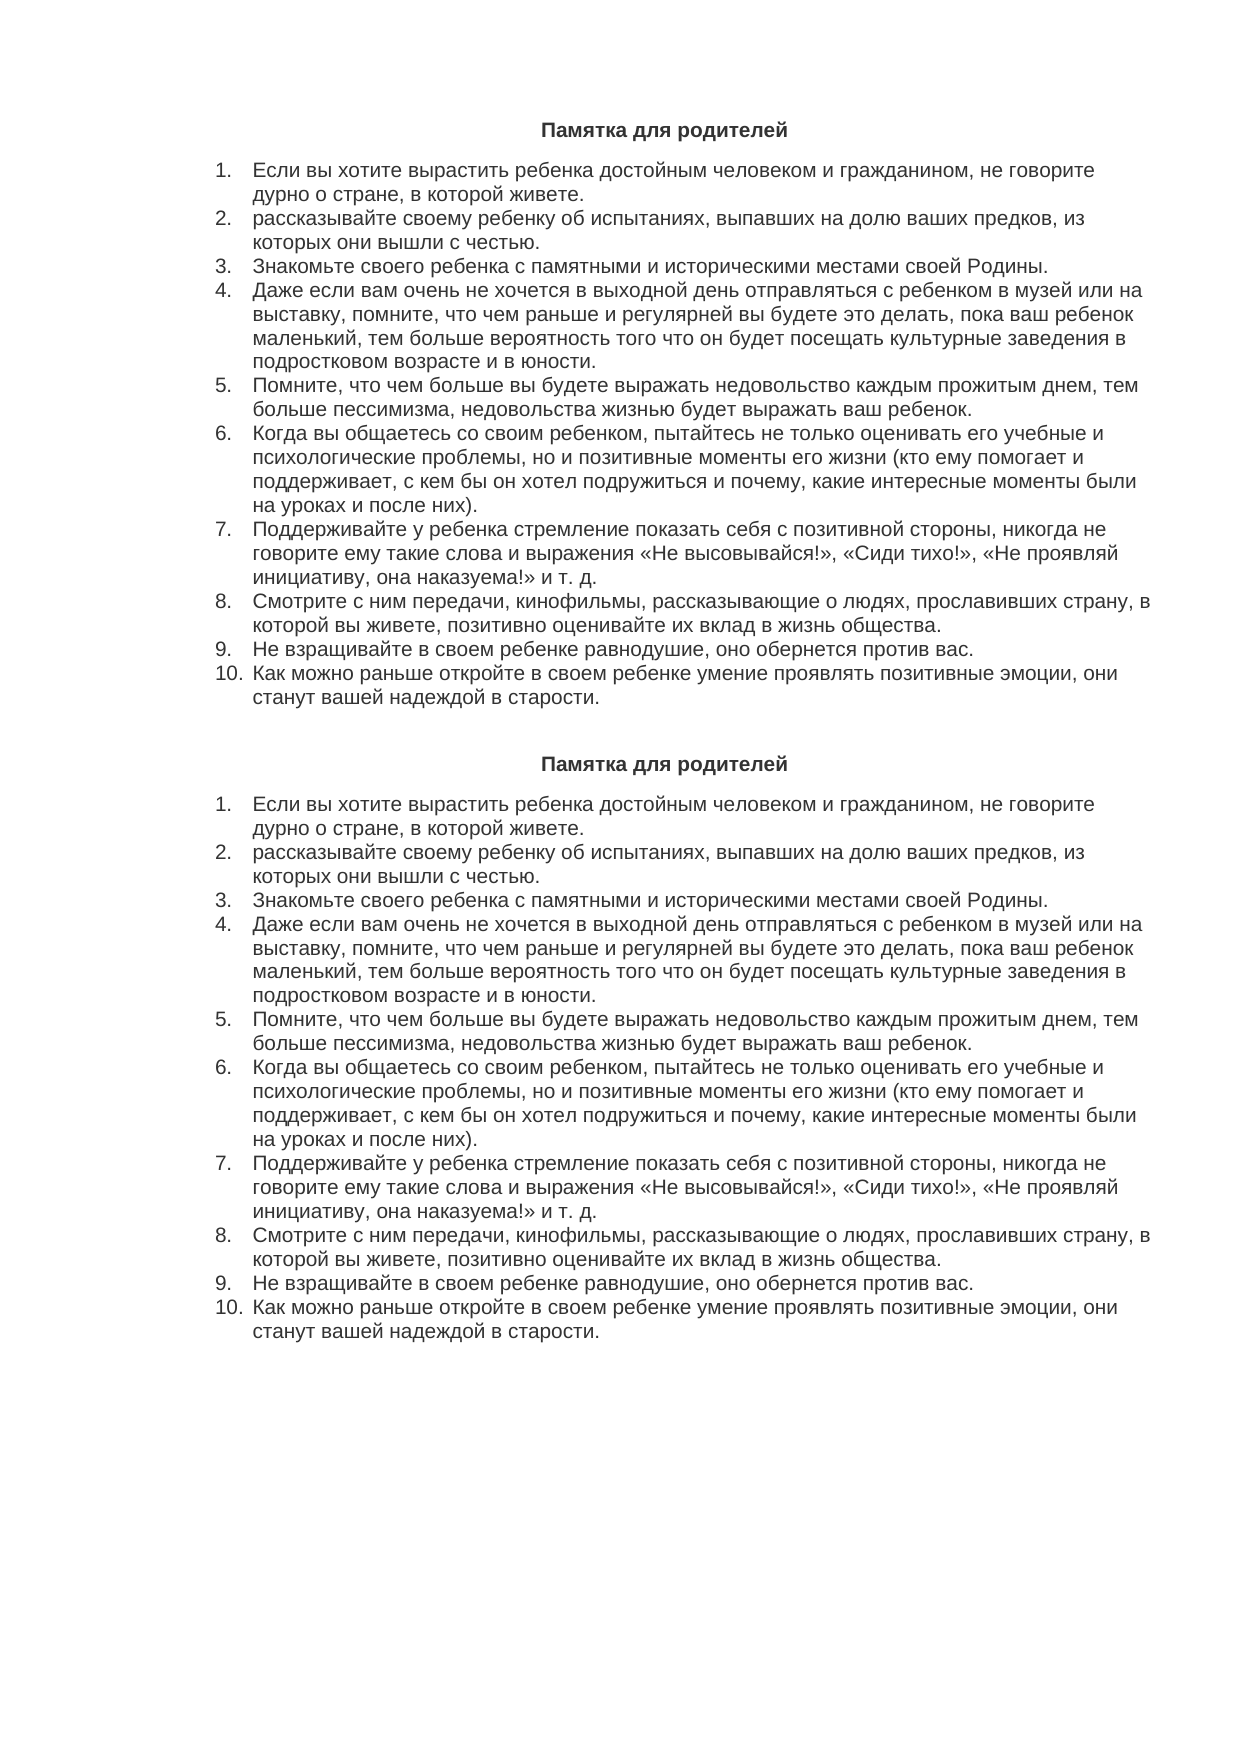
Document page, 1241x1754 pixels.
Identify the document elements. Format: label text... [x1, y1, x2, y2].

list Как можно раньше откройте в своем ребенке умение проявлять позитивные эмоции, они станут вашей надеждой в старости. [215, 1295, 1152, 1343]
list Смотрите с ним передачи, кинофильмы, рассказывающие о людях, прославивших страну, в которой вы живете, позитивно оценивайте их вклад в жизнь общества. [215, 1223, 1152, 1271]
list Если вы хотите вырастить ребенка достойным человеком и гражданином, не говорите дурно о стране, в которой живете. [215, 792, 1152, 839]
list Смотрите с ним передачи, кинофильмы, рассказывающие о людях, прославивших страну, в которой вы живете, позитивно оценивайте их вклад в жизнь общества. [215, 589, 1152, 637]
list Когда вы общаетесь со своим ребенком, пытайтесь не только оценивать его учебные и психологические проблемы, но и позитивные моменты его жизни (кто ему помогает и поддерживает, с кем бы он хотел подружиться и почему, какие интересные моменты были на уроках и после них). [215, 421, 1152, 517]
list Помните, что чем больше вы будете выражать недовольство каждым прожитым днем, тем больше пессимизма, недовольства жизнью будет выражать ваш ребенок. [215, 373, 1152, 421]
list Если вы хотите вырастить ребенка достойным человеком и гражданином, не говорите дурно о стране, в которой живете. [215, 158, 1152, 206]
list Поддерживайте у ребенка стремление показать себя с позитивной стороны, никогда не говорите ему такие слова и выражения «Не высовывайся!», «Сиди тихо!», «Не проявляй инициативу, она наказуема!» и т. д. [215, 1151, 1152, 1223]
list Даже если вам очень не хочется в выходной день отправляться с ребенком в музей или на выставку, помните, что чем раньше и регулярней вы будете это делать, пока ваш ребенок маленький, тем больше вероятность того что он будет посещать культурные заведения в подростковом возрасте и в юности. [215, 277, 1152, 373]
list рассказывайте своему ребенку об испытаниях, выпавших на долю ваших предков, из которых они вышли с честью. [215, 206, 1152, 253]
list рассказывайте своему ребенку об испытаниях, выпавших на долю ваших предков, из которых они вышли с честью. [215, 839, 1152, 887]
list Помните, что чем больше вы будете выражать недовольство каждым прожитым днем, тем больше пессимизма, недовольства жизнью будет выражать ваш ребенок. [215, 1007, 1152, 1055]
list Когда вы общаетесь со своим ребенком, пытайтесь не только оценивать его учебные и психологические проблемы, но и позитивные моменты его жизни (кто ему помогает и поддерживает, с кем бы он хотел подружиться и почему, какие интересные моменты были на уроках и после них). [215, 1055, 1152, 1151]
list Не взращивайте в своем ребенке равнодушие, оно обернется против вас. [215, 1271, 1152, 1295]
text Памятка для родителей [177, 118, 1152, 142]
text Памятка для родителей [177, 752, 1152, 776]
list Не взращивайте в своем ребенке равнодушие, оно обернется против вас. [215, 637, 1152, 661]
list Даже если вам очень не хочется в выходной день отправляться с ребенком в музей или на выставку, помните, что чем раньше и регулярней вы будете это делать, пока ваш ребенок маленький, тем больше вероятность того что он будет посещать культурные заведения в подростковом возрасте и в юности. [215, 911, 1152, 1007]
list Знакомьте своего ребенка с памятными и историческими местами своей Родины. [215, 887, 1152, 911]
list Поддерживайте у ребенка стремление показать себя с позитивной стороны, никогда не говорите ему такие слова и выражения «Не высовывайся!», «Сиди тихо!», «Не проявляй инициативу, она наказуема!» и т. д. [215, 517, 1152, 589]
list Как можно раньше откройте в своем ребенке умение проявлять позитивные эмоции, они станут вашей надеждой в старости. [215, 661, 1152, 709]
list Знакомьте своего ребенка с памятными и историческими местами своей Родины. [215, 253, 1152, 277]
